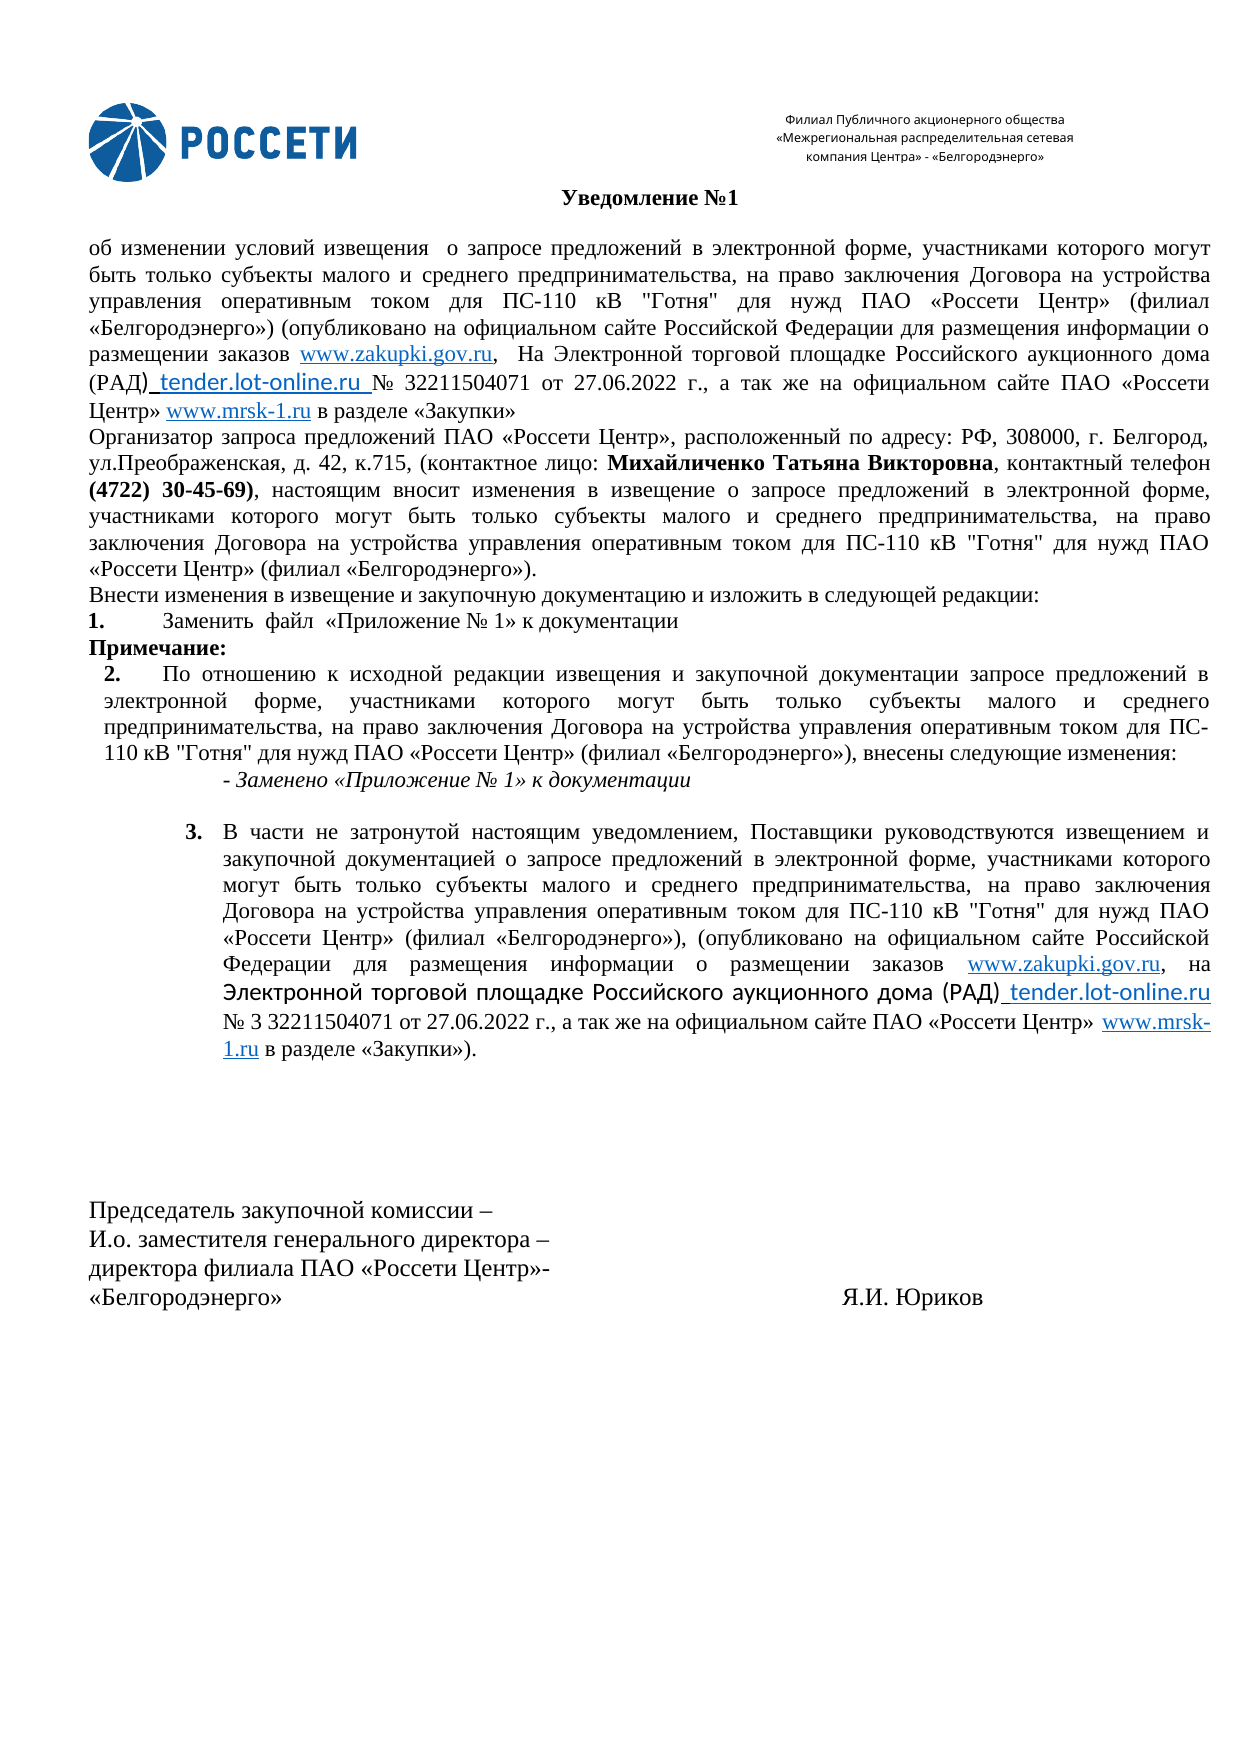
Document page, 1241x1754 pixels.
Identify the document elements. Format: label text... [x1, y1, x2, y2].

text И.о. заместителя генерального директора – [89, 1224, 1211, 1253]
text «Белгородэнерго» Я.И. Юриков [89, 1282, 1211, 1311]
list Заменить файл «Приложение № 1» к документации [87, 608, 1211, 634]
list По отношению к исходной редакции извещения и закупочной документации запросе предложений в электронной форме, участниками которого могут быть только субъекты малого и среднего предпринимательства, на право заключения Договора на устройства управления оперативным током для ПС-110 кВ "Готня" для нужд ПАО «Россети Центр» (филиал «Белгородэнерго»), внесены следующие изменения: [103, 660, 1211, 766]
text об изменении условий извещения о запросе предложений в электронной форме, участниками которого могут быть только субъекты малого и среднего предпринимательства, на право заключения Договора на устройства управления оперативным током для ПС-110 кВ "Готня" для нужд ПАО «Россети Центр» (филиал «Белгородэнерго») (опубликовано на официальном сайте Российской Федерации для размещения информации о размещении заказов www.zakupki.gov.ru, На Электронной торговой площадке Российского аукционного дома (РАД) tender.lot-online.ru № 32211504071 от 27.06.2022 г., а так же на официальном сайте ПАО «Россети Центр» www.mrsk-1.ru в разделе «Закупки» [89, 234, 1211, 423]
text директора филиала ПАО «Россети Центр»- [89, 1253, 1211, 1282]
list - Заменено «Приложение № 1» к документации [223, 766, 1211, 792]
text Организатор запроса предложений ПАО «Россети Центр», расположенный по адресу: РФ, 308000, г. Белгород, ул.Преображенская, д. 42, к.715, (контактное лицо: Михайличенко Татьяна Викторовна, контактный телефон (4722) 30-45-69), настоящим вносит изменения в извещение о запросе предложений в электронной форме, участниками которого могут быть только субъекты малого и среднего предпринимательства, на право заключения Договора на устройства управления оперативным током для ПС-110 кВ "Готня" для нужд ПАО «Россети Центр» (филиал «Белгородэнерго»). [89, 423, 1211, 581]
text Внести изменения в извещение и закупочную документацию и изложить в следующей редакции: [89, 581, 1211, 608]
list В части не затронутой настоящим уведомлением, Поставщики руководствуются извещением и закупочной документацией о запросе предложений в электронной форме, участниками которого могут быть только субъекты малого и среднего предпринимательства, на право заключения Договора на устройства управления оперативным током для ПС-110 кВ "Готня" для нужд ПАО «Россети Центр» (филиал «Белгородэнерго»), (опубликовано на официальном сайте Российской Федерации для размещения информации о размещении заказов www.zakupki.gov.ru, на Электронной торговой площадке Российского аукционного дома (РАД) tender.lot-online.ru № 3 32211504071 от 27.06.2022 г., а так же на официальном сайте ПАО «Россети Центр» www.mrsk-1.ru в разделе «Закупки»). [185, 818, 1211, 1061]
picture [88, 103, 357, 182]
text Председатель закупочной комиссии – [89, 1196, 1211, 1224]
text Уведомление №1 [89, 184, 1211, 210]
list Примечание: [89, 634, 1211, 660]
